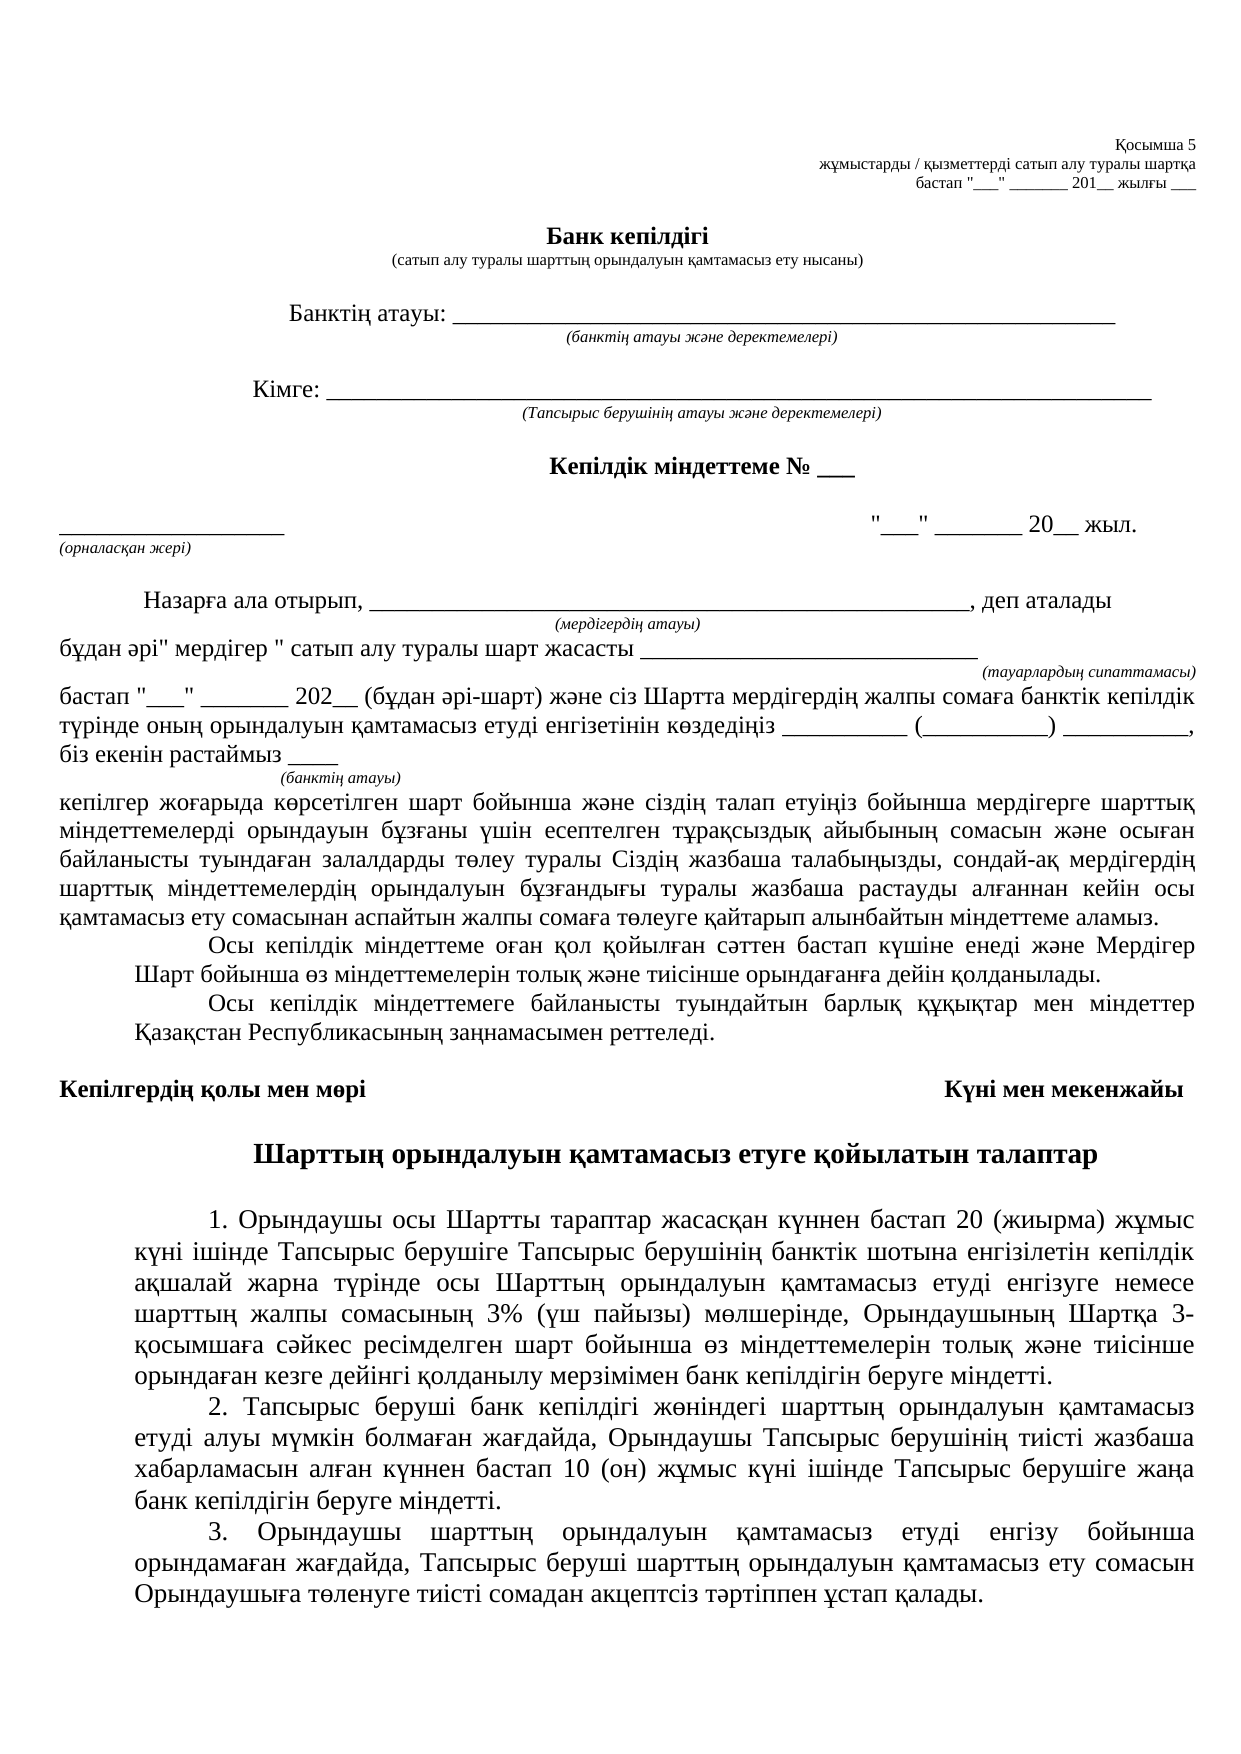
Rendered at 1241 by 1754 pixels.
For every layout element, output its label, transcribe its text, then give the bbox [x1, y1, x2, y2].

text Осы кепілдік міндеттеме оған қол қойылған сәттен бастап күшіне енеді және Мердігер Шарт бойынша өз міндеттемелерін толық және тиісінше орындағанға дейін қолданылады. [134, 930, 1196, 988]
text (банктің атауы) [207, 767, 1196, 787]
text бастап "___" _______ 201__ жылғы ___ [59, 173, 1196, 192]
text Кепілдік міндеттеме № ___ [134, 451, 1196, 480]
text __________________ "___" _______ 20__ жыл. [59, 509, 1196, 537]
text (Тапсырыс берушінің атауы және деректемелері) [134, 403, 1196, 422]
text бұдан әрі" мердігер " сатып алу туралы шарт жасасты ___________________________ [59, 633, 1196, 662]
text Банктің атауы: _____________________________________________________ [134, 298, 1196, 327]
text 3. Орындаушы шарттың орындалуын қамтамасыз етуді енгізу бойынша орындамаған жағдайда, Тапсырыс беруші шарттың орындалуын қамтамасыз ету сомасын Орындаушыға төленуге тиісті сомадан акцептсіз тәртіппен ұстап қалады. [134, 1515, 1196, 1608]
text Осы кепілдік міндеттемеге байланысты туындайтын барлық құқықтар мен міндеттер Қазақстан Республикасының заңнамасымен реттеледі. [134, 988, 1196, 1045]
text (тауарлардың сипаттамасы) [59, 662, 1196, 681]
text 1. Орындаушы осы Шартты тараптар жасасқан күннен бастап 20 (жиырма) жұмыс күні ішінде Тапсырыс берушіге Тапсырыс берушінің банктік шотына енгізілетін кепілдік ақшалай жарна түрінде осы Шарттың орындалуын қамтамасыз етуді енгізуге немесе шарттың жалпы сомасының 3% (үш пайызы) мөлшерінде, Орындаушының Шартқа 3-қосымшаға сәйкес ресімделген шарт бойынша өз міндеттемелерін толық және тиісінше орындаған кезге дейінгі қолданылу мерзімімен банк кепілдігін беруге міндетті. [134, 1203, 1196, 1390]
text (сатып алу туралы шарттың орындалуын қамтамасыз ету нысаны) [59, 250, 1196, 269]
text кепілгер жоғарыда көрсетілген шарт бойынша және сіздің талап етуіңіз бойынша мердігерге шарттық міндеттемелерді орындауын бұзғаны үшін есептелген тұрақсыздық айыбының сомасын және осыған байланысты туындаған залалдарды төлеу туралы Сіздің жазбаша талабыңызды, сондай-ақ мердігердің шарттық міндеттемелердің орындалуын бұзғандығы туралы жазбаша растауды алғаннан кейін осы қамтамасыз ету сомасынан аспайтын жалпы сомаға төлеуге қайтарып алынбайтын міндеттеме аламыз. [59, 787, 1196, 930]
text Кепілгердің қолы мен мөрі Күні мен мекенжайы [59, 1074, 1196, 1103]
text Назарға ала отырып, ________________________________________________, деп аталады (мердігердің атауы) [59, 585, 1196, 633]
text 2. Тапсырыс беруші банк кепілдігі жөніндегі шарттың орындалуын қамтамасыз етуді алуы мүмкін болмаған жағдайда, Орындаушы Тапсырыс берушінің тиісті жазбаша хабарламасын алған күннен бастап 10 (он) жұмыс күні ішінде Тапсырыс берушіге жаңа банк кепілдігін беруге міндетті. [134, 1390, 1196, 1515]
text бастап "___" _______ 202__ (бұдан әрі-шарт) және сіз Шартта мердігердің жалпы сомаға банктік кепілдік түрінде оның орындалуын қамтамасыз етуді енгізетінін көздедіңіз __________ (__________) __________, біз екенін растаймыз ____ [59, 681, 1196, 767]
text Кімге: __________________________________________________________________ [134, 374, 1196, 403]
text (орналасқан жері) [59, 537, 1196, 557]
text жұмыстарды / қызметтерді сатып алу туралы шартқа [59, 154, 1196, 173]
text Қосымша 5 [59, 135, 1196, 154]
text Банк кепілдігі [59, 221, 1196, 250]
text (банктің атауы және деректемелері) [134, 327, 1196, 346]
list Шарттың орындалуын қамтамасыз етуге қойылатын талаптар [156, 1136, 1196, 1170]
